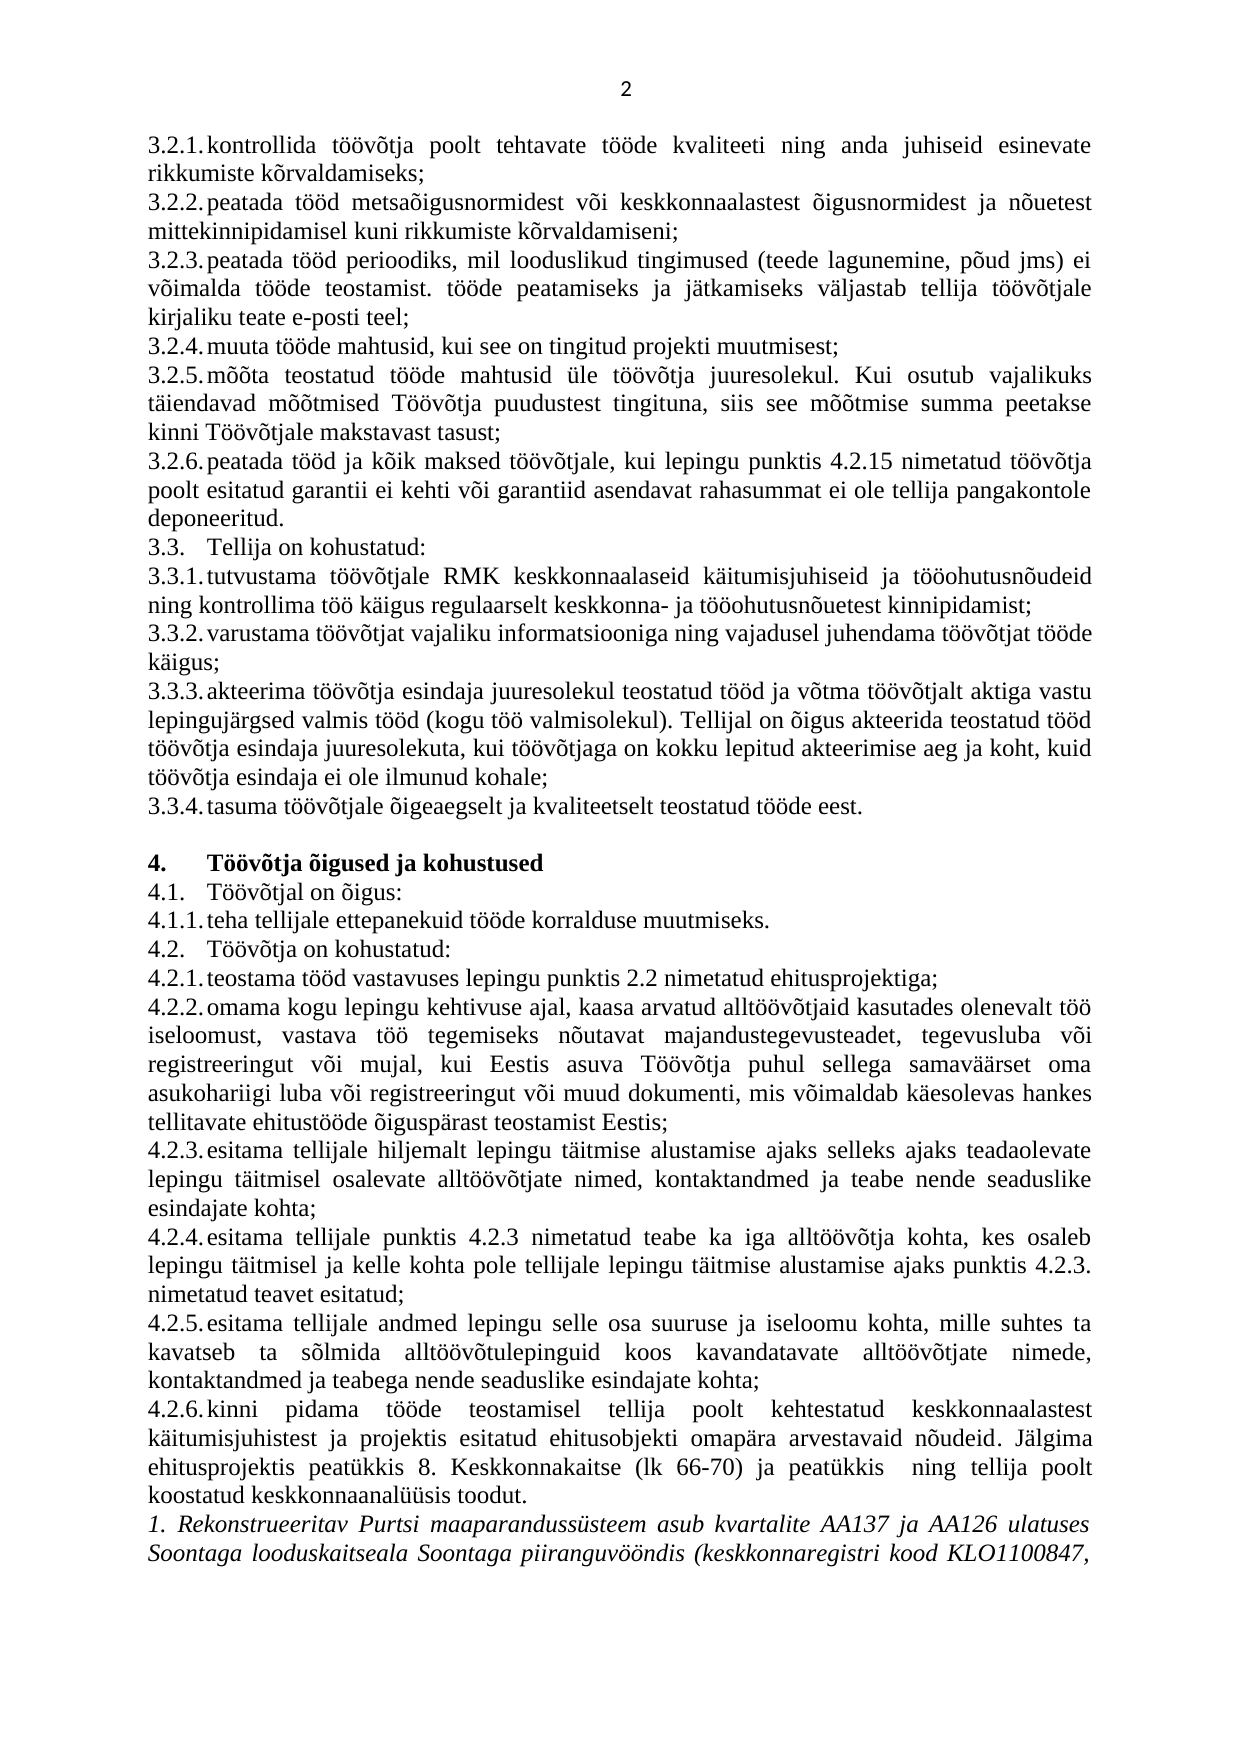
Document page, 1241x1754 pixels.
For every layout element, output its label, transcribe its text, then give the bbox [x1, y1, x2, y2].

text peatada tööd perioodiks, mil looduslikud tingimused (teede lagunemine, põud jms) ei võimalda tööde teostamist. tööde peatamiseks ja jätkamiseks väljastab tellija töövõtjale kirjaliku teate e-posti teel; [148, 245, 1093, 331]
text akteerima töövõtja esindaja juuresolekul teostatud tööd ja võtma töövõtjalt aktiga vastu lepingujärgsed valmis tööd (kogu töö valmisolekul). Tellijal on õigus akteerida teostatud tööd töövõtja esindaja juuresolekuta, kui töövõtjaga on kokku lepitud akteerimise aeg ja koht, kuid töövõtja esindaja ei ole ilmunud kohale; [148, 676, 1093, 791]
text kinni pidama tööde teostamisel tellija poolt kehtestatud keskkonnaalastest käitumisjuhistest ja projektis esitatud ehitusobjekti omapära arvestavaid nõudeid. Jälgima ehitusprojektis peatükkis 8. Keskkonnakaitse (lk 66-70) ja peatükkis ning tellija poolt koostatud keskkonnaanalüüsis toodut. [148, 1394, 1093, 1509]
text Töövõtjal on õigus: [148, 877, 1093, 905]
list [148, 1509, 1093, 1567]
text tasuma töövõtjale õigeaegselt ja kvaliteetselt teostatud tööde eest. [148, 791, 1093, 820]
text peatada tööd ja kõik maksed töövõtjale, kui lepingu punktis 4.2.15 nimetatud töövõtja poolt esitatud garantii ei kehti või garantiid asendavat rahasummat ei ole tellija pangakontole deponeeritud. [148, 446, 1093, 532]
text peatada tööd metsaõigusnormidest või keskkonnaalastest õigusnormidest ja nõuetest mittekinnipidamisel kuni rikkumiste kõrvaldamiseni; [148, 187, 1093, 245]
text omama kogu lepingu kehtivuse ajal, kaasa arvatud alltöövõtjaid kasutades olenevalt töö iseloomust, vastava töö tegemiseks nõutavat majandustegevusteadet, tegevusluba või registreeringut või mujal, kui Eestis asuva Töövõtja puhul sellega samaväärset oma asukohariigi luba või registreeringut või muud dokumenti, mis võimaldab käesolevas hankes tellitavate ehitustööde õiguspärast teostamist Eestis; [148, 992, 1093, 1135]
text kontrollida töövõtja poolt tehtavate tööde kvaliteeti ning anda juhiseid esinevate rikkumiste kõrvaldamiseks; [148, 130, 1093, 187]
text Töövõtja on kohustatud: [148, 934, 1093, 963]
text teostama tööd vastavuses lepingu punktis 2.2 nimetatud ehitusprojektiga; [148, 963, 1093, 992]
text teha tellijale ettepanekuid tööde korralduse muutmiseks. [148, 905, 1093, 934]
text esitama tellijale andmed lepingu selle osa suuruse ja iseloomu kohta, mille suhtes ta kavatseb ta sõlmida alltöövõtulepinguid koos kavandatavate alltöövõtjate nimede, kontaktandmed ja teabega nende seaduslike esindajate kohta; [148, 1308, 1093, 1394]
text mõõta teostatud tööde mahtusid üle töövõtja juuresolekul. Kui osutub vajalikuks täiendavad mõõtmised Töövõtja puudustest tingituna, siis see mõõtmise summa peetakse kinni Töövõtjale makstavast tasust; [148, 360, 1093, 446]
text esitama tellijale hiljemalt lepingu täitmise alustamise ajaks selleks ajaks teadaolevate lepingu täitmisel osalevate alltöövõtjate nimed, kontaktandmed ja teabe nende seaduslike esindajate kohta; [148, 1135, 1093, 1222]
text varustama töövõtjat vajaliku informatsiooniga ning vajadusel juhendama töövõtjat tööde käigus; [148, 618, 1093, 676]
text esitama tellijale punktis 4.2.3 nimetatud teabe ka iga alltöövõtja kohta, kes osaleb lepingu täitmisel ja kelle kohta pole tellijale lepingu täitmise alustamise ajaks punktis 4.2.3. nimetatud teavet esitatud; [148, 1222, 1093, 1308]
text muuta tööde mahtusid, kui see on tingitud projekti muutmisest; [148, 331, 1093, 360]
text Tellija on kohustatud: [148, 532, 1093, 561]
text tutvustama töövõtjale RMK keskkonnaalaseid käitumisjuhiseid ja tööohutusnõudeid ning kontrollima töö käigus regulaarselt keskkonna- ja tööohutusnõuetest kinnipidamist; [148, 561, 1093, 618]
text Töövõtja õigused ja kohustused [148, 848, 1093, 877]
